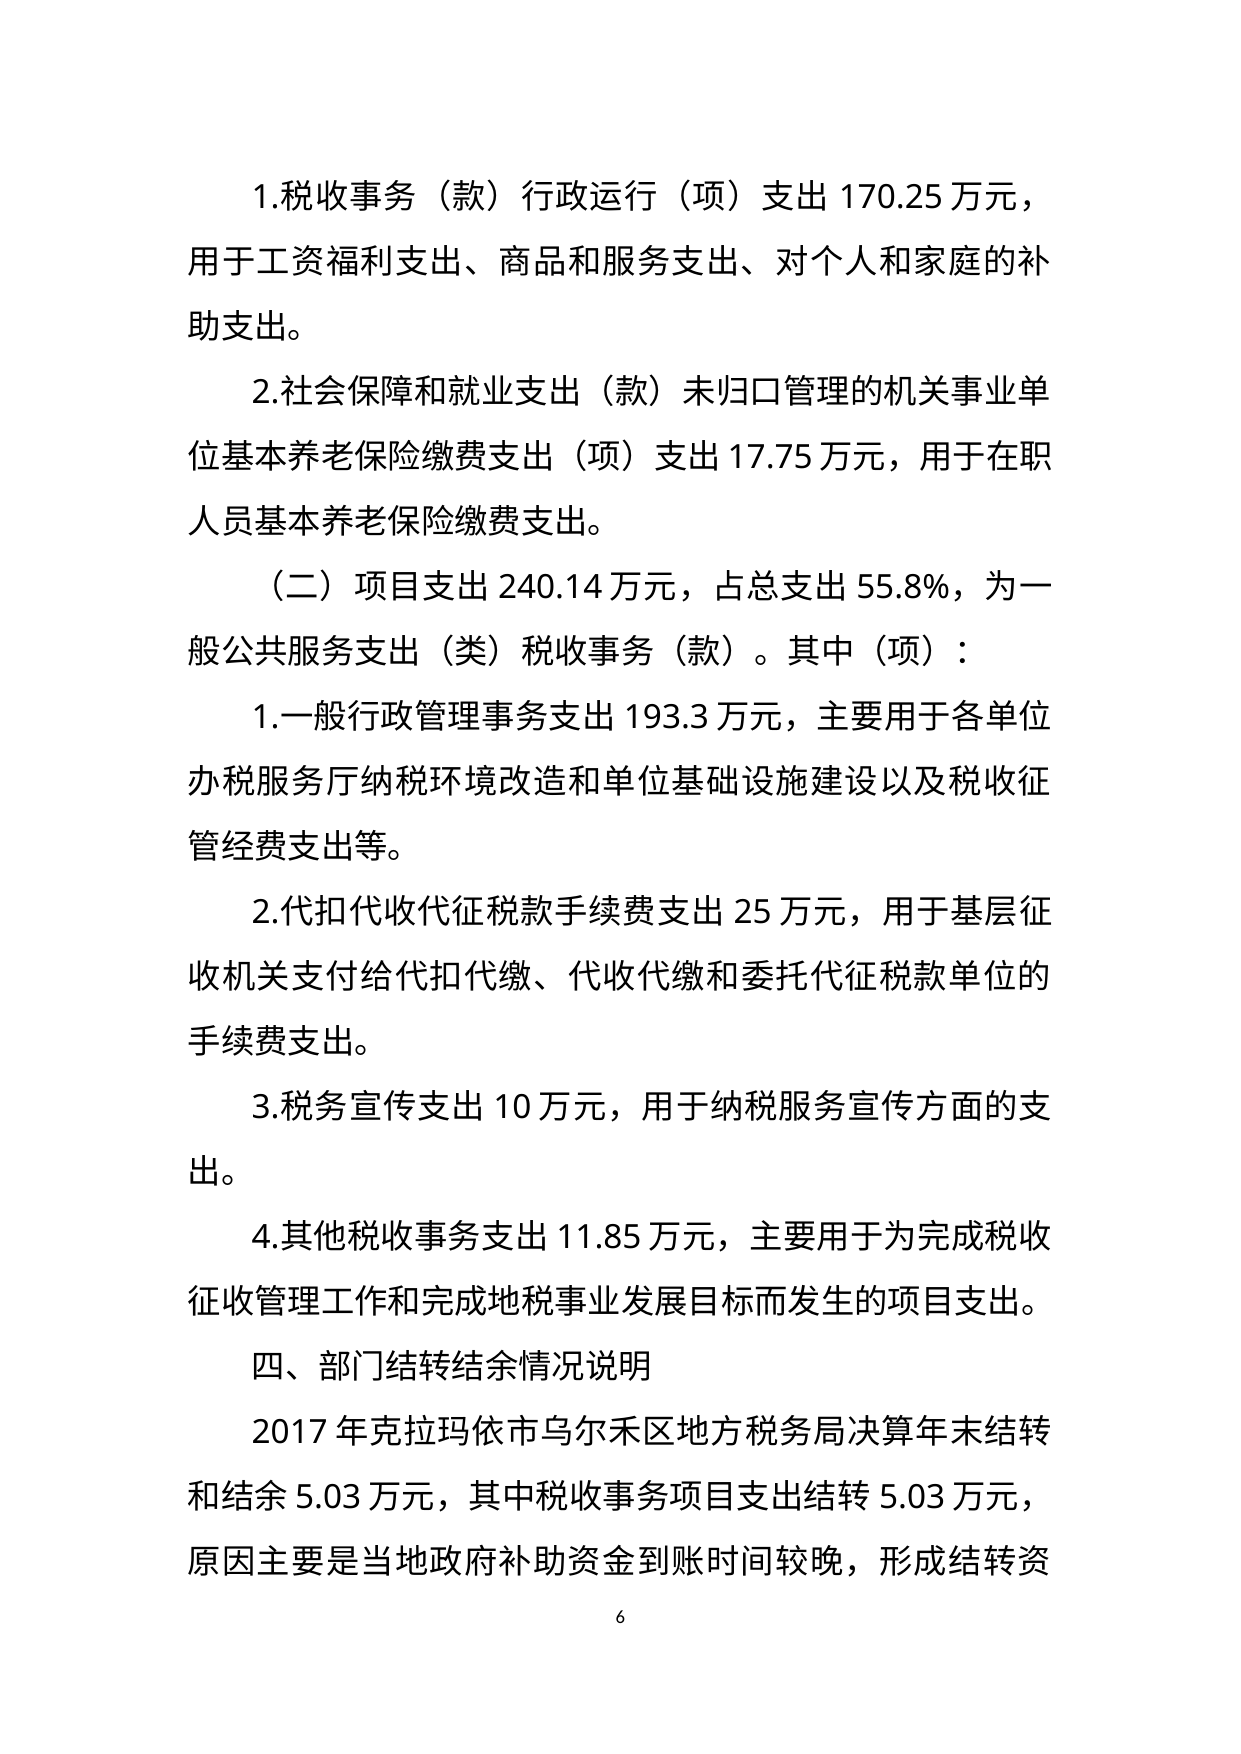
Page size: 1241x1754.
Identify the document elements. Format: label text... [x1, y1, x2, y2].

text 2.社会保障和就业支出（款）未归口管理的机关事业单位基本养老保险缴费支出（项）支出17.75万元，用于在职人员基本养老保险缴费支出。 [187, 357, 1053, 552]
text 1.一般行政管理事务支出193.3万元，主要用于各单位办税服务厅纳税环境改造和单位基础设施建设以及税收征管经费支出等。 [187, 682, 1053, 877]
text 2.代扣代收代征税款手续费支出25万元，用于基层征收机关支付给代扣代缴、代收代缴和委托代征税款单位的手续费支出。 [187, 877, 1053, 1072]
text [187, 1397, 1053, 1592]
text 四、部门结转结余情况说明 [187, 1332, 1053, 1397]
text 3.税务宣传支出10万元，用于纳税服务宣传方面的支出。 [187, 1072, 1053, 1202]
text （二）项目支出240.14万元，占总支出55.8%，为一般公共服务支出（类）税收事务（款）。其中（项）： [187, 552, 1053, 682]
text 4.其他税收事务支出11.85万元，主要用于为完成税收征收管理工作和完成地税事业发展目标而发生的项目支出。 [187, 1202, 1053, 1332]
text 1.税收事务（款）行政运行（项）支出170.25万元，用于工资福利支出、商品和服务支出、对个人和家庭的补助支出。 [187, 162, 1053, 357]
